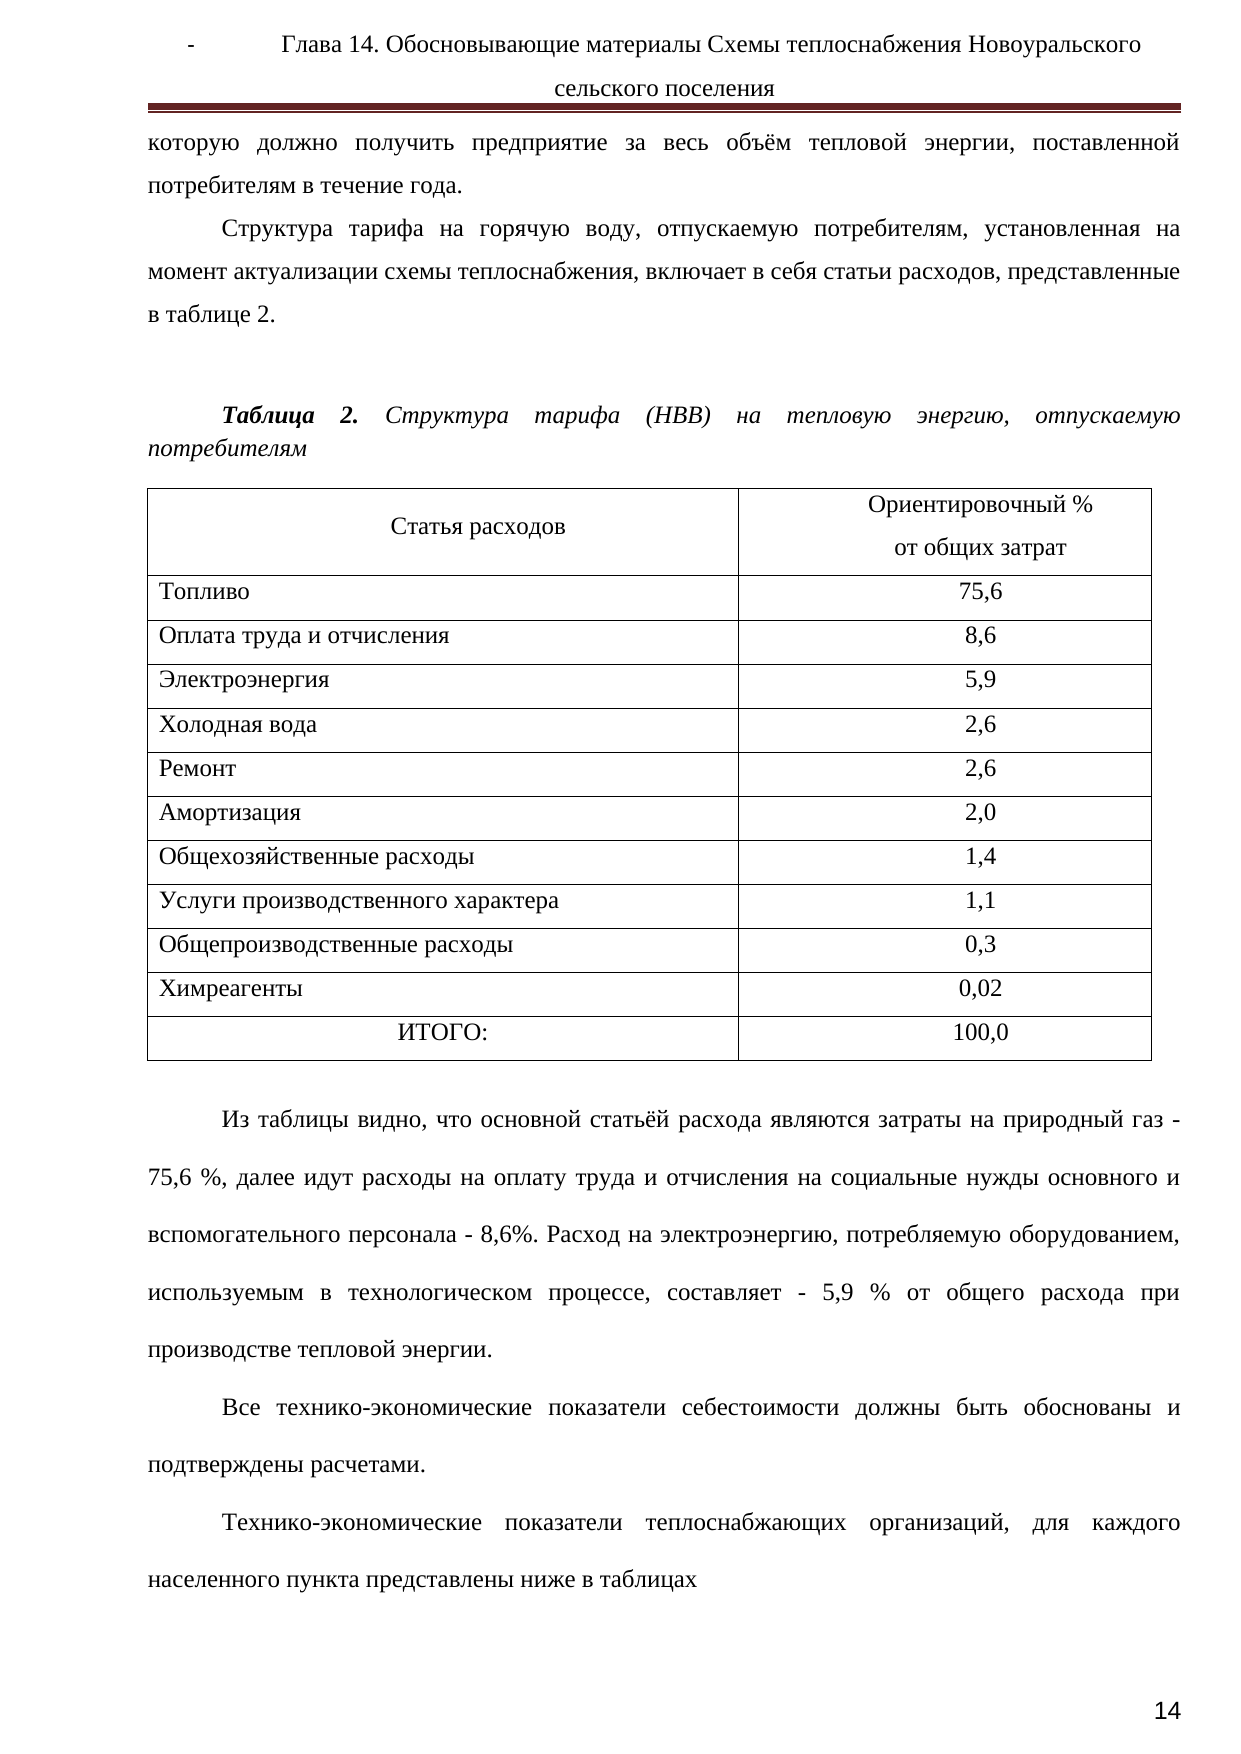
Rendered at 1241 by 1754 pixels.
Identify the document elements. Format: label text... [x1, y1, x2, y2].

table_cell 2,6 [739, 753, 1151, 796]
table_cell Общехозяйственные расходы [148, 841, 738, 884]
table_cell Оплата труда и отчисления [148, 621, 738, 663]
text Таблица 2. Структура тарифа (НВВ) на тепловую энергию, отпускаемую потребителям [148, 400, 1181, 462]
table_cell 1,4 [739, 841, 1151, 884]
text Структура тарифа на горячую воду, отпускаемую потребителям, установленная на момент актуализации схемы теплоснабжения, включает в себя статьи расходов, представленные в таблице 2. [148, 213, 1181, 328]
table_cell 100,0 [739, 1017, 1151, 1060]
table_cell Услуги производственного характера [148, 885, 738, 928]
table_cell 75,6 [739, 576, 1151, 619]
table_cell Ремонт [148, 753, 738, 796]
table_cell 2,0 [739, 797, 1151, 840]
table_header Статья расходов [148, 489, 738, 575]
table_cell Холодная вода [148, 709, 738, 752]
table_cell Топливо [148, 576, 738, 619]
table_cell 1,1 [739, 885, 1151, 928]
table_cell Амортизация [148, 797, 738, 840]
text Из таблицы видно, что основной статьёй расхода являются затраты на природный газ - 75,6 %, далее идут расходы на оплату труда и отчисления на социальные нужды основного и вспомогательного персонала - 8,6%. Расход на электроэнергию, потребляемую оборудованием, используемым в технологическом процессе, составляет - 5,9 % от общего расхода при производстве тепловой энергии. [148, 1104, 1181, 1363]
table_cell ИТОГО: [148, 1017, 738, 1060]
table_cell Химреагенты [148, 973, 738, 1016]
table_cell 5,9 [739, 665, 1151, 708]
table_cell 2,6 [739, 709, 1151, 752]
table_cell 0,02 [739, 973, 1151, 1016]
table_header Ориентировочный % от общих затрат [739, 489, 1151, 575]
table_cell Электроэнергия [148, 665, 738, 708]
text Технико-экономические показатели теплоснабжающих организаций, для каждого населенного пункта представлены ниже в таблицах [148, 1507, 1181, 1593]
text Все технико-экономические показатели себестоимости должны быть обоснованы и подтверждены расчетами. [148, 1392, 1181, 1478]
table_cell Общепроизводственные расходы [148, 929, 738, 972]
table_cell 0,3 [739, 929, 1151, 972]
table_cell 8,6 [739, 621, 1151, 663]
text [148, 127, 1181, 199]
